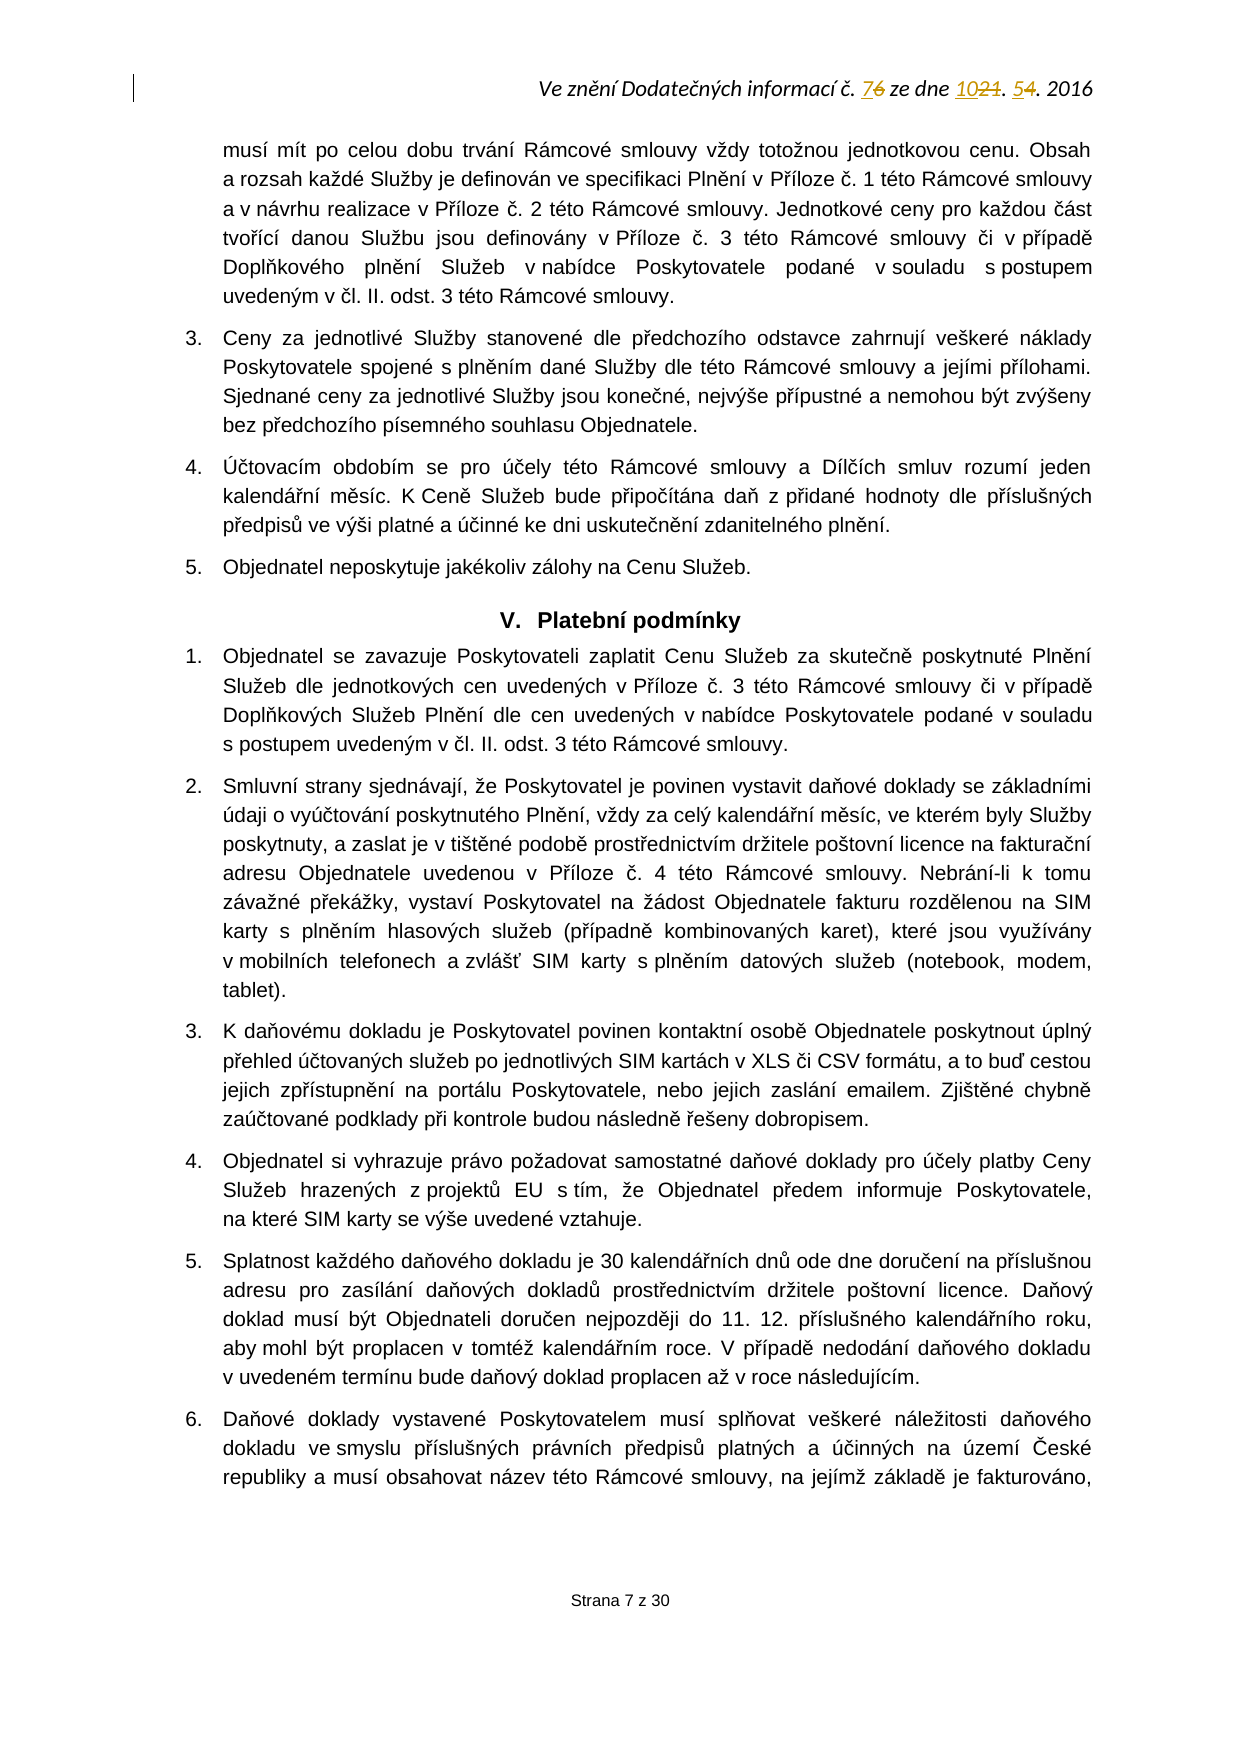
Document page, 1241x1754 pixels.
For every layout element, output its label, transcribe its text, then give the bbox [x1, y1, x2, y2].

list Objednatel se zavazuje Poskytovateli zaplatit Cenu Služeb za skutečně poskytnuté Plnění Služeb dle jednotkových cen uvedených v Příloze č. 3 této Rámcové smlouvy či v případě Doplňkových Služeb Plnění dle cen uvedených v nabídce Poskytovatele podané v souladu s postupem uvedeným v čl. II. odst. 3 této Rámcové smlouvy. [185, 639, 1093, 756]
list Objednatel si vyhrazuje právo požadovat samostatné daňové doklady pro účely platby Ceny Služeb hrazených z projektů EU s tím, že Objednatel předem informuje Poskytovatele, na které SIM karty se výše uvedené vztahuje. [185, 1143, 1093, 1231]
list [185, 1402, 1093, 1489]
list Platební podmínky [148, 604, 1093, 633]
list Splatnost každého daňového dokladu je 30 kalendářních dnů ode dne doručení na příslušnou adresu pro zasílání daňových dokladů prostřednictvím držitele poštovní licence. Daňový doklad musí být Objednateli doručen nejpozději do 11. 12. příslušného kalendářního roku, aby mohl být proplacen v tomtéž kalendářním roce. V případě nedodání daňového dokladu v uvedeném termínu bude daňový doklad proplacen až v roce následujícím. [185, 1243, 1093, 1389]
list Účtovacím obdobím se pro účely této Rámcové smlouvy a Dílčích smluv rozumí jeden kalendářní měsíc. K Ceně Služeb bude připočítána daň z přidané hodnoty dle příslušných předpisů ve výši platné a účinné ke dni uskutečnění zdanitelného plnění. [185, 449, 1093, 537]
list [185, 133, 1093, 308]
list Objednatel neposkytuje jakékoliv zálohy na Cenu Služeb. [185, 549, 1093, 579]
list Smluvní strany sjednávají, že Poskytovatel je povinen vystavit daňové doklady se základními údaji o vyúčtování poskytnutého Plnění, vždy za celý kalendářní měsíc, ve kterém byly Služby poskytnuty, a zaslat je v tištěné podobě prostřednictvím držitele poštovní licence na fakturační adresu Objednatele uvedenou v Příloze č. 4 této Rámcové smlouvy. Nebrání-li k tomu závažné překážky, vystaví Poskytovatel na žádost Objednatele fakturu rozdělenou na SIM karty s plněním hlasových služeb (případně kombinovaných karet), které jsou využívány v mobilních telefonech a zvlášť SIM karty s plněním datových služeb (notebook, modem, tablet). [185, 768, 1093, 1002]
list Ceny za jednotlivé Služby stanovené dle předchozího odstavce zahrnují veškeré náklady Poskytovatele spojené s plněním dané Služby dle této Rámcové smlouvy a jejími přílohami. Sjednané ceny za jednotlivé Služby jsou konečné, nejvýše přípustné a nemohou být zvýšeny bez předchozího písemného souhlasu Objednatele. [185, 320, 1093, 437]
list K daňovému dokladu je Poskytovatel povinen kontaktní osobě Objednatele poskytnout úplný přehled účtovaných služeb po jednotlivých SIM kartách v XLS či CSV formátu, a to buď cestou jejich zpřístupnění na portálu Poskytovatele, nebo jejich zaslání emailem. Zjištěné chybně zaúčtované podklady při kontrole budou následně řešeny dobropisem. [185, 1014, 1093, 1131]
